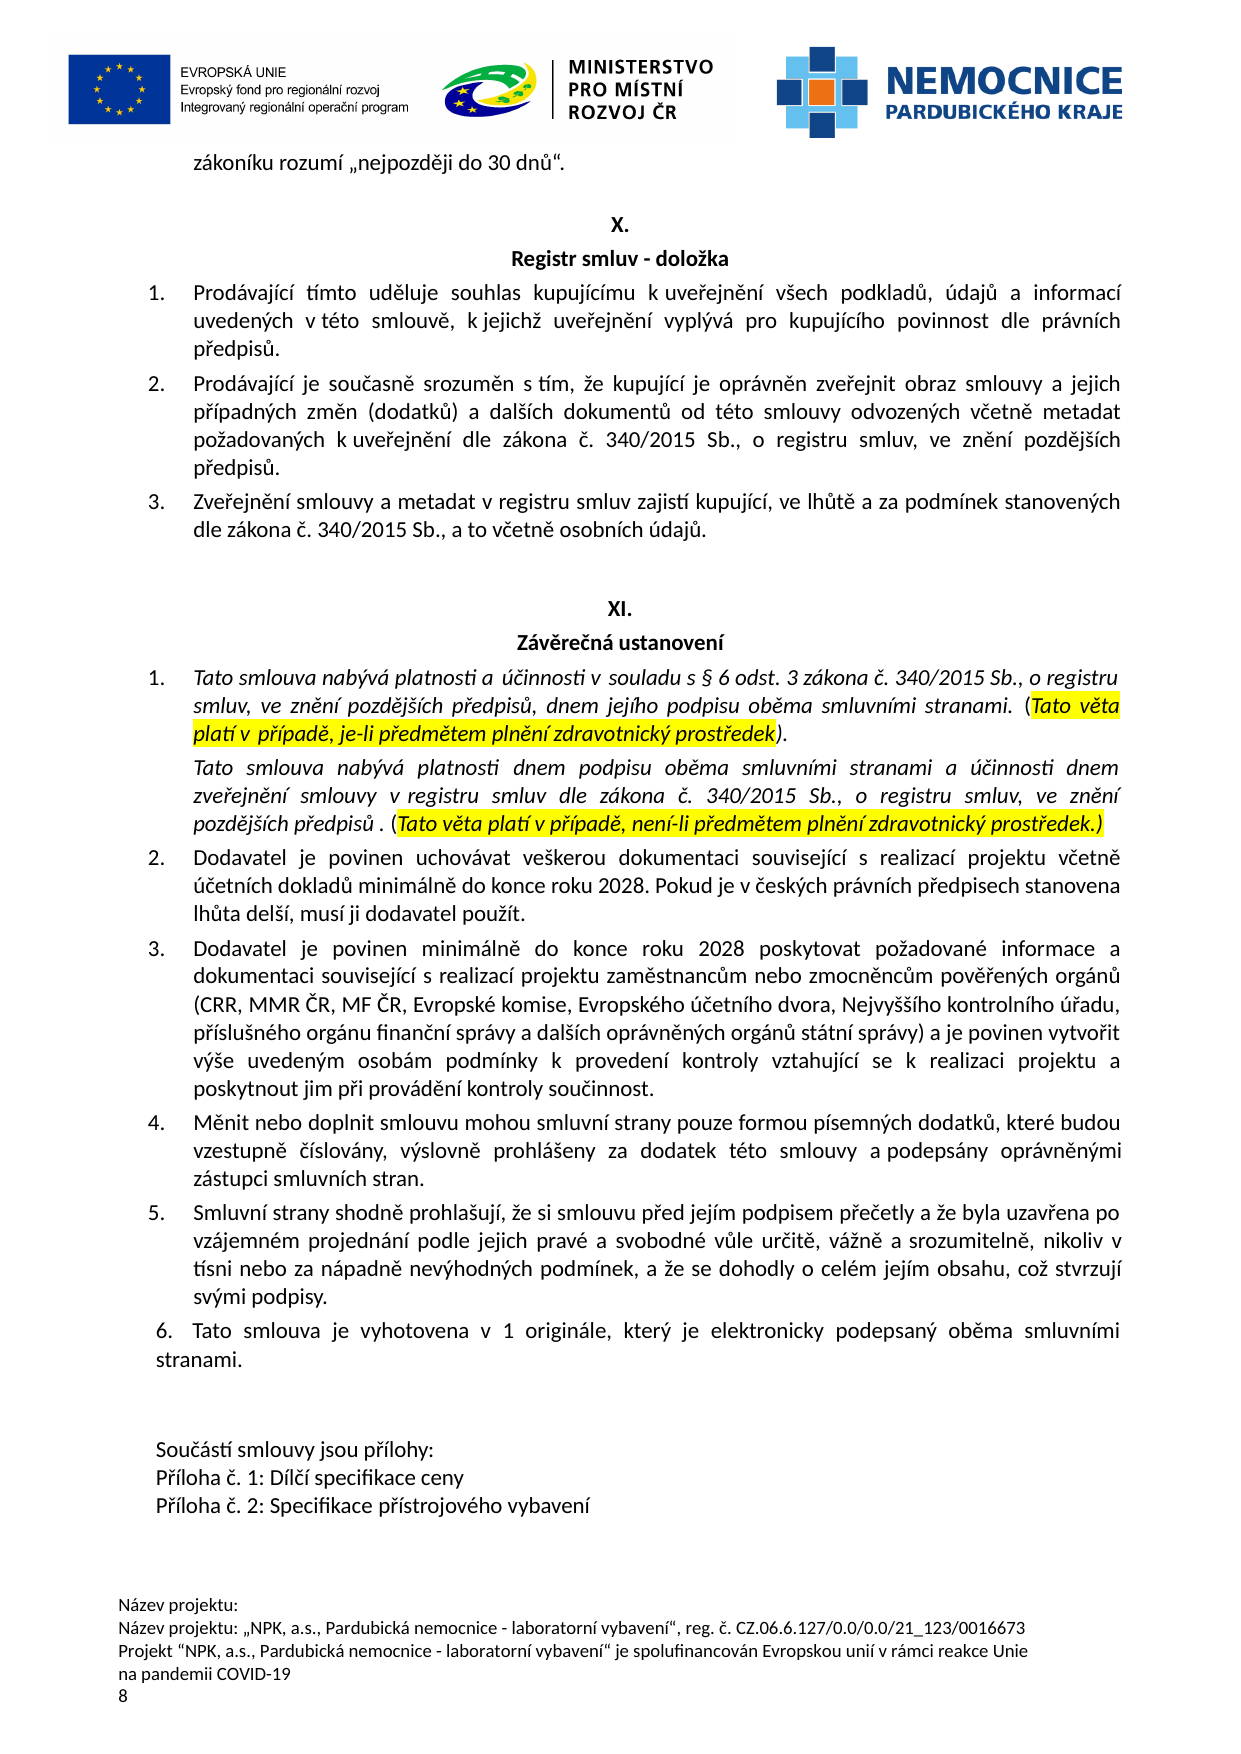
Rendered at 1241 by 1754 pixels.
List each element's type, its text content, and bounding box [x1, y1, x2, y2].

picture [46, 32, 735, 147]
text Příloha č. 2: Specifikace přístrojového vybavení [156, 1491, 1122, 1519]
text 6. Tato smlouva je vyhotovena v 1 originále, který je elektronicky podepsaný oběma smluvními stranami. [156, 1317, 1122, 1373]
list Dodavatel je povinen uchovávat veškerou dokumentaci související s realizací projektu včetně účetních dokladů minimálně do konce roku 2028. Pokud je v českých právních předpisech stanovena lhůta delší, musí ji dodavatel použít. [148, 843, 1122, 927]
text Součástí smlouvy jsou přílohy: [156, 1435, 1122, 1463]
list Smluvní strany shodně prohlašují, že si smlouvu před jejím podpisem přečetly a že byla uzavřena po vzájemném projednání podle jejich pravé a svobodné vůle určitě, vážně a srozumitelně, nikoliv v tísni nebo za nápadně nevýhodných podmínek, a že se dohodly o celém jejím obsahu, což stvrzují svými podpisy. [148, 1198, 1122, 1310]
list Prodávající je současně srozuměn s tím, že kupující je oprávněn zveřejnit obraz smlouvy a jejich případných změn (dodatků) a dalších dokumentů od této smlouvy odvozených včetně metadat požadovaných k uveřejnění dle zákona č. 340/2015 Sb., o registru smluv, ve znění pozdějších předpisů. [148, 369, 1122, 481]
text Příloha č. 1: Dílčí specifikace ceny [156, 1463, 1122, 1491]
list Pro účely této smlouvy se pod pojmem „bez zbytečného odkladu“ uvedeným v § 2002 občanského zákoníku rozumí „nejpozději do 30 dnů“. [148, 148, 1122, 176]
text Tato smlouva nabývá platnosti dnem podpisu oběma smluvními stranami a účinnosti dnem zveřejnění smlouvy v registru smluv dle zákona č. 340/2015 Sb., o registru smluv, ve znění pozdějších předpisů . (Tato věta platí v případě, není-li předmětem plnění zdravotnický prostředek.) [193, 753, 1122, 837]
list Měnit nebo doplnit smlouvu mohou smluvní strany pouze formou písemných dodatků, které budou vzestupně číslovány, výslovně prohlášeny za dodatek této smlouvy a podepsány oprávněnými zástupci smluvních stran. [148, 1108, 1122, 1192]
picture [775, 45, 1123, 139]
list Prodávající tímto uděluje souhlas kupujícímu k uveřejnění všech podkladů, údajů a informací uvedených v této smlouvě, k jejichž uveřejnění vyplývá pro kupujícího povinnost dle právních předpisů. [148, 278, 1122, 363]
text XI. [118, 594, 1122, 622]
list Zveřejnění smlouvy a metadat v registru smluv zajistí kupující, ve lhůtě a za podmínek stanovených dle zákona č. 340/2015 Sb., a to včetně osobních údajů. [148, 487, 1122, 543]
text X. [118, 210, 1122, 238]
list Tato smlouva nabývá platnosti a účinnosti v souladu s § 6 odst. 3 zákona č. 340/2015 Sb., o registru smluv, ve znění pozdějších předpisů, dnem jejího podpisu oběma smluvními stranami. (Tato věta platí v případě, je-li předmětem plnění zdravotnický prostředek). [148, 663, 1122, 747]
list Dodavatel je povinen minimálně do konce roku 2028 poskytovat požadované informace a dokumentaci související s realizací projektu zaměstnancům nebo zmocněncům pověřených orgánů (CRR, MMR ČR, MF ČR, Evropské komise, Evropského účetního dvora, Nejvyššího kontrolního úřadu, příslušného orgánu finanční správy a dalších oprávněných orgánů státní správy) a je povinen vytvořit výše uvedeným osobám podmínky k provedení kontroly vztahující se k realizaci projektu a poskytnout jim při provádění kontroly součinnost. [148, 934, 1122, 1102]
text Závěrečná ustanovení [118, 628, 1122, 656]
text Registr smluv - doložka [118, 244, 1122, 272]
